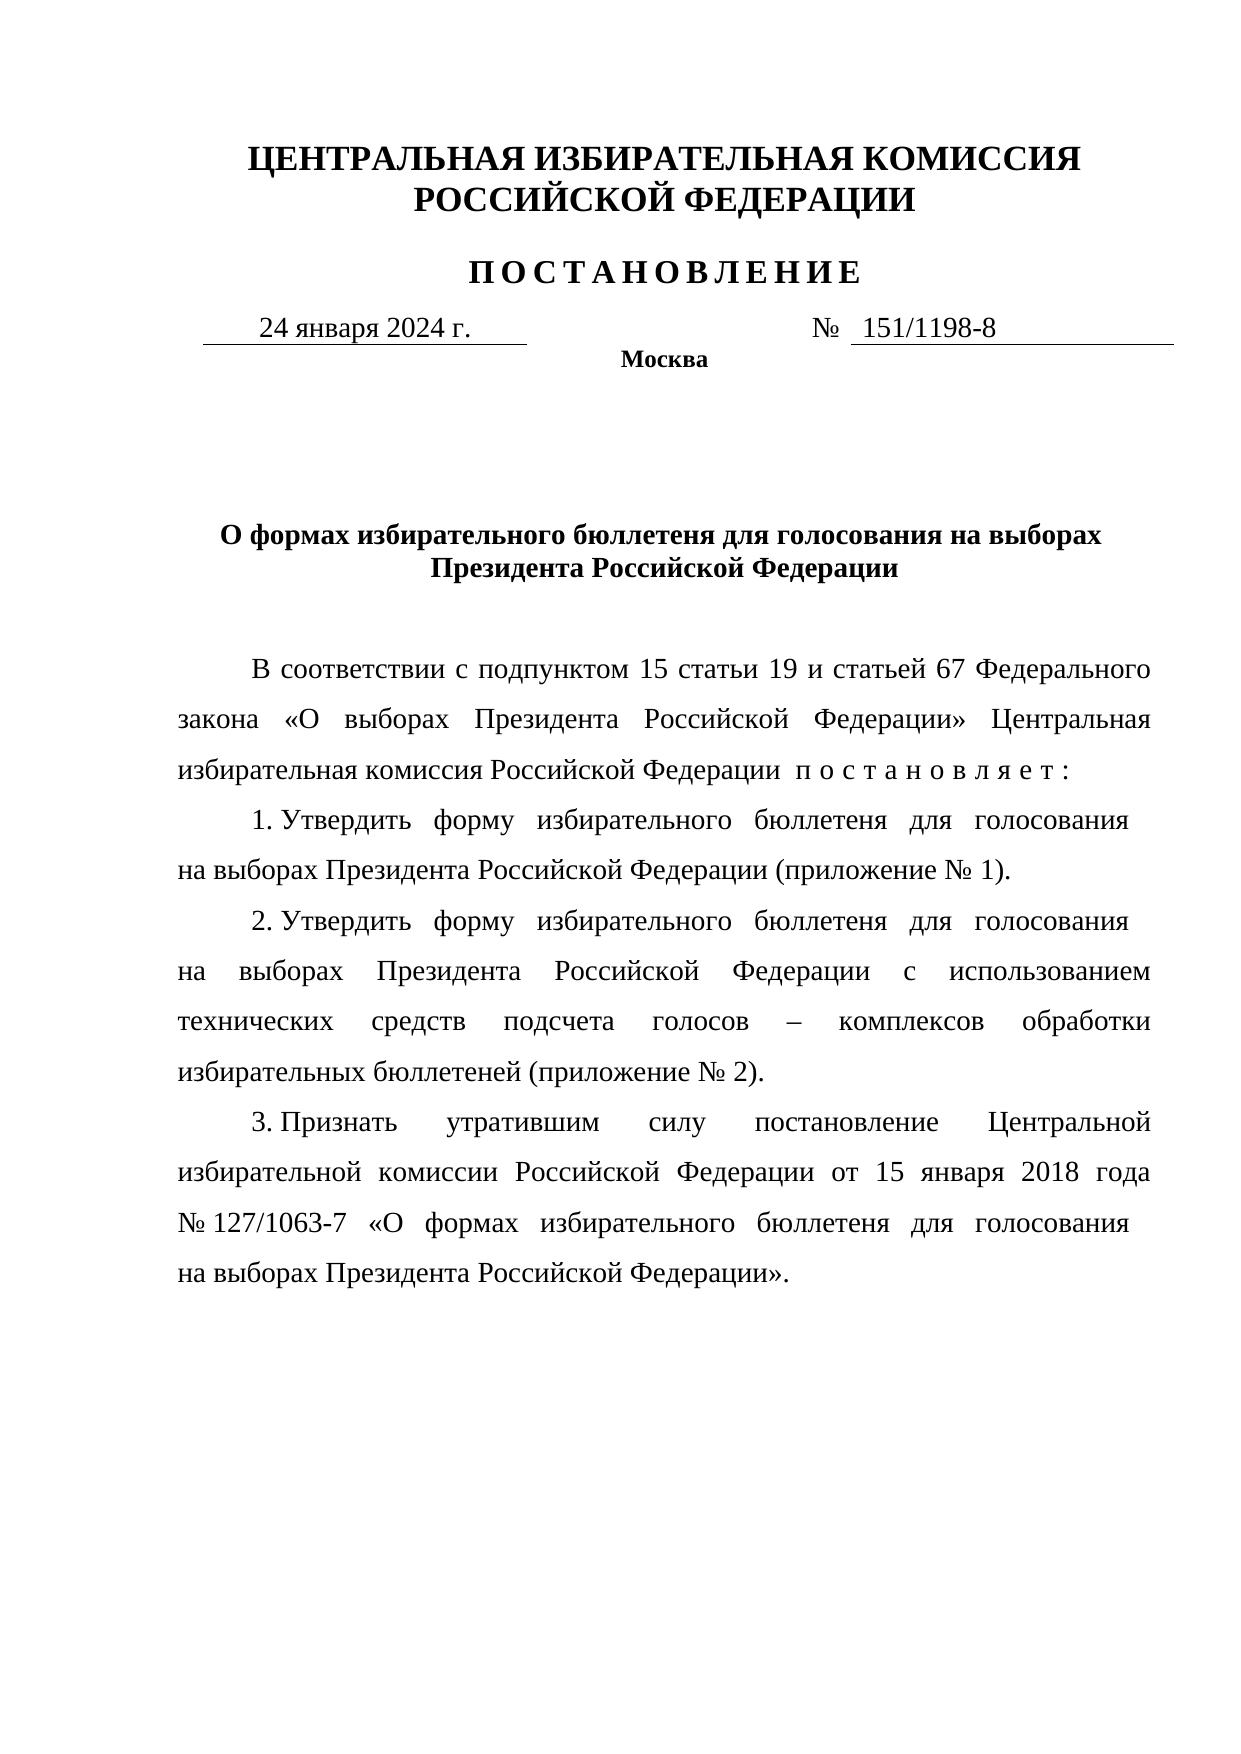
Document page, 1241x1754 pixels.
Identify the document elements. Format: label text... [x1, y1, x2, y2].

table_header 151/1198-8 [851, 310, 1174, 343]
text 3. Признать утратившим силу постановление Центральной избирательной комиссии Российской Федерации от 15 января 2018 года № 127/1063-7 «О формах избирательного бюллетеня для голосования на выборах Президента Российской Федерации». [177, 1104, 1152, 1288]
text ПОСТАНОВЛЕНИЕ [177, 252, 1152, 291]
text 2. Утвердить форму избирательного бюллетеня для голосования на выборах Президента Российской Федерации с использованием технических средств подсчета голосов – комплексов обработки избирательных бюллетеней (приложение № 2). [177, 903, 1152, 1087]
text Москва [177, 344, 1152, 373]
table_header № [527, 310, 851, 343]
text О формах избирательного бюллетеня для голосования на выборах Президента Российской Федерации [177, 517, 1152, 584]
text 1. Утвердить форму избирательного бюллетеня для голосования на выборах Президента Российской Федерации (приложение № 1). [177, 802, 1152, 886]
text В соответствии с подпунктом 15 статьи 19 и статьей 67 Федерального закона «О выборах Президента Российской Федерации» Центральная избирательная комиссия Российской Федерации постановляет: [177, 651, 1152, 785]
text ЦЕНТРАЛЬНАЯ ИЗБИРАТЕЛЬНАЯ КОМИССИЯ РОССИЙСКОЙ ФЕДЕРАЦИИ [177, 137, 1152, 219]
table_header 24 января 2024 г. [203, 310, 527, 343]
